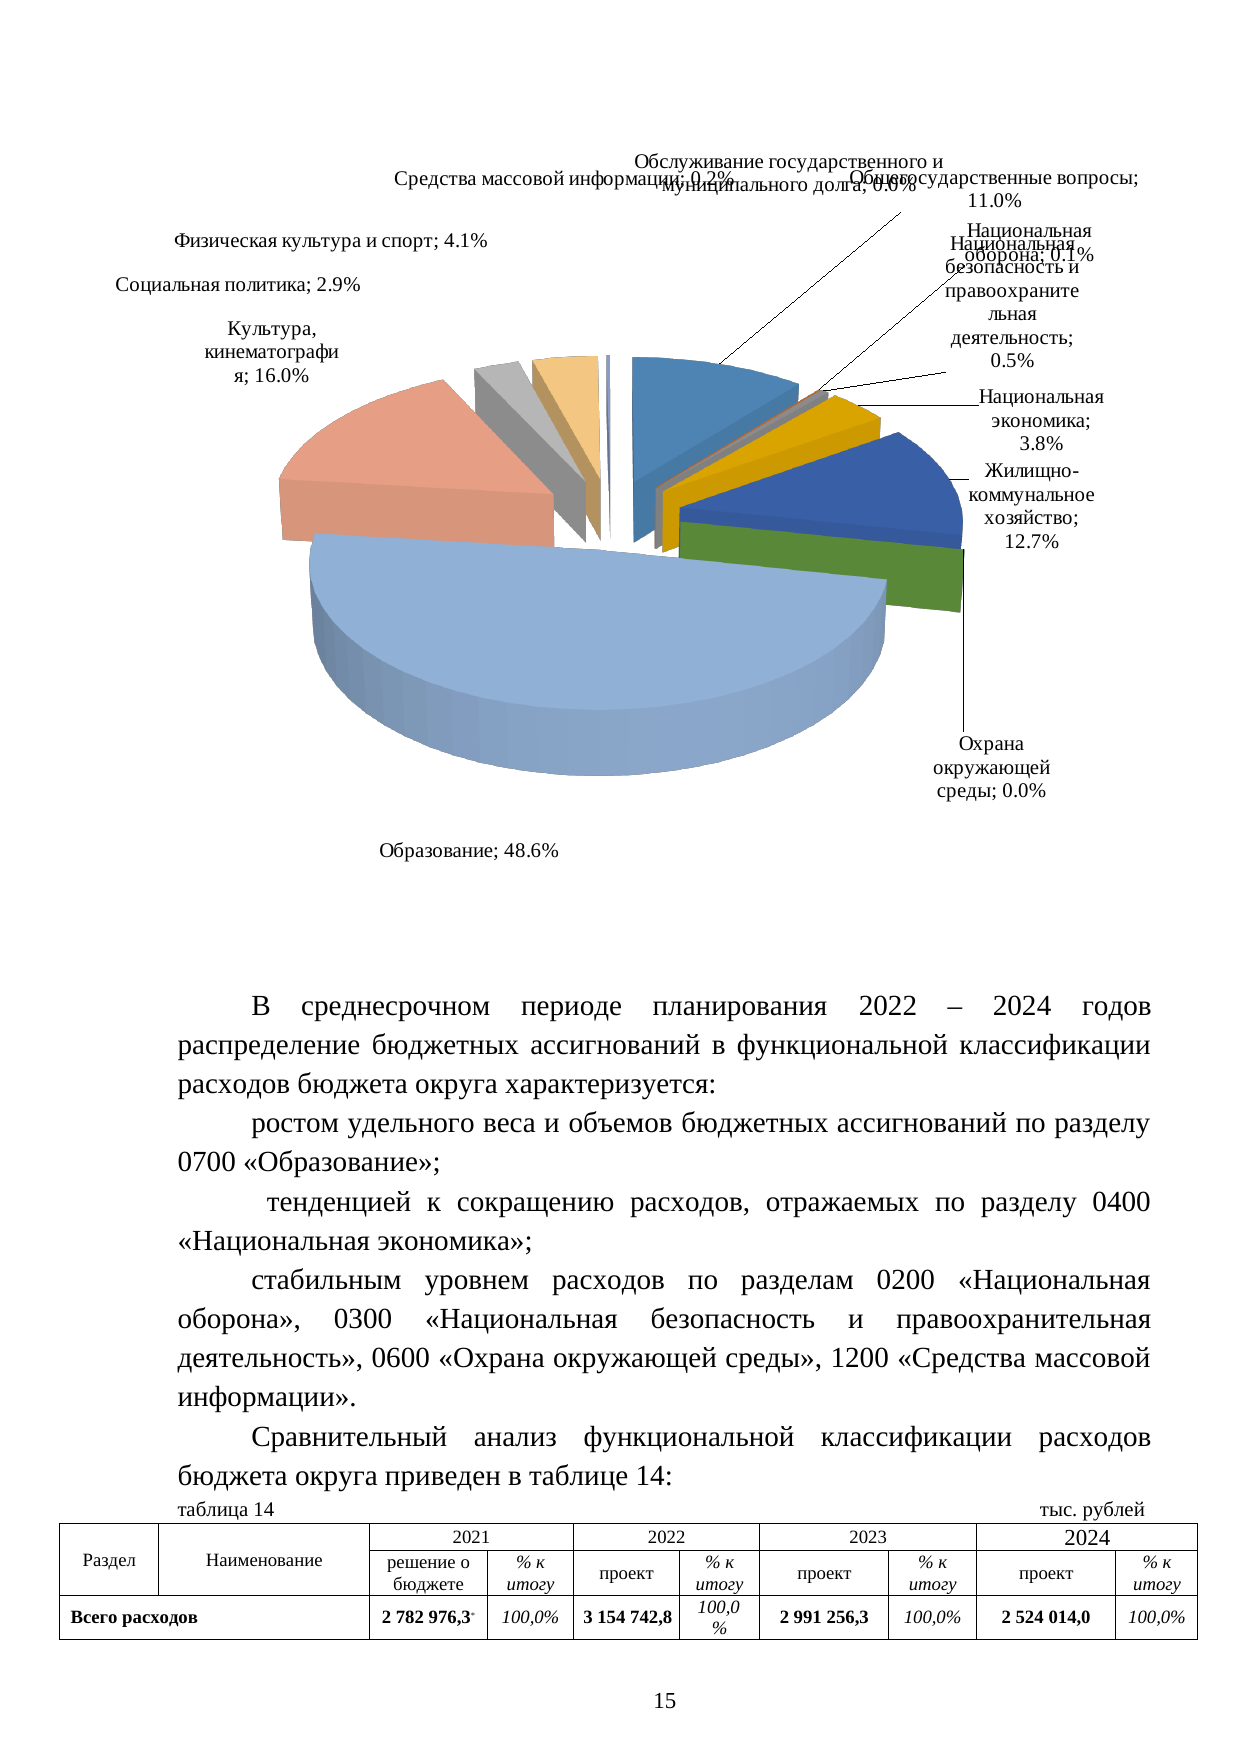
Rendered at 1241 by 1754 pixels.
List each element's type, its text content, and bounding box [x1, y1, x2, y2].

table_cell 3 154 742,8 [574, 1596, 679, 1639]
table_header Раздел [60, 1524, 158, 1594]
text стабильным уровнем расходов по разделам 0200 «Национальная оборона», 0300 «Национальная безопасность и правоохранительная деятельность», 0600 «Охрана окружающей среды», 1200 «Средства массовой информации». [177, 1262, 1152, 1413]
table_cell % к итогу [680, 1551, 759, 1594]
text Сравнительный анализ функциональной классификации расходов бюджета округа приведен в таблице 14: [177, 1419, 1152, 1491]
text таблица 14 тыс. рублей [177, 1497, 1152, 1521]
table_cell 100,0% [1116, 1596, 1197, 1639]
table_header 2021 [370, 1524, 573, 1550]
text В среднесрочном периоде планирования 2022 – 2024 годов распределение бюджетных ассигнований в функциональной классификации расходов бюджета округа характеризуется: [177, 988, 1152, 1100]
table_cell 2 524 014,0 [977, 1596, 1115, 1639]
table_cell 100,0% [680, 1596, 759, 1639]
table_cell 2 991 256,3 [760, 1596, 888, 1639]
table_cell % к итогу [1116, 1551, 1197, 1594]
table_cell Всего расходов [60, 1596, 369, 1639]
text тенденцией к сокращению расходов, отражаемых по разделу 0400 «Национальная экономика»; [177, 1184, 1152, 1256]
table_header Наименование [159, 1524, 369, 1594]
table_cell % к итогу [889, 1551, 976, 1594]
table_cell % к итогу [488, 1551, 573, 1594]
table_cell 100,0% [488, 1596, 573, 1639]
text ростом удельного веса и объемов бюджетных ассигнований по разделу 0700 «Образование»; [177, 1105, 1152, 1178]
table_header 2023 [760, 1524, 976, 1550]
table_header 2022 [574, 1524, 759, 1550]
table_cell проект [574, 1551, 679, 1594]
table_cell решение о бюджете [370, 1551, 487, 1594]
table_header 2024 [977, 1524, 1197, 1550]
table_cell 100,0% [889, 1596, 976, 1639]
table_cell проект [760, 1551, 888, 1594]
table_cell 2 782 976,3* [370, 1596, 487, 1639]
table_cell проект [977, 1551, 1115, 1594]
